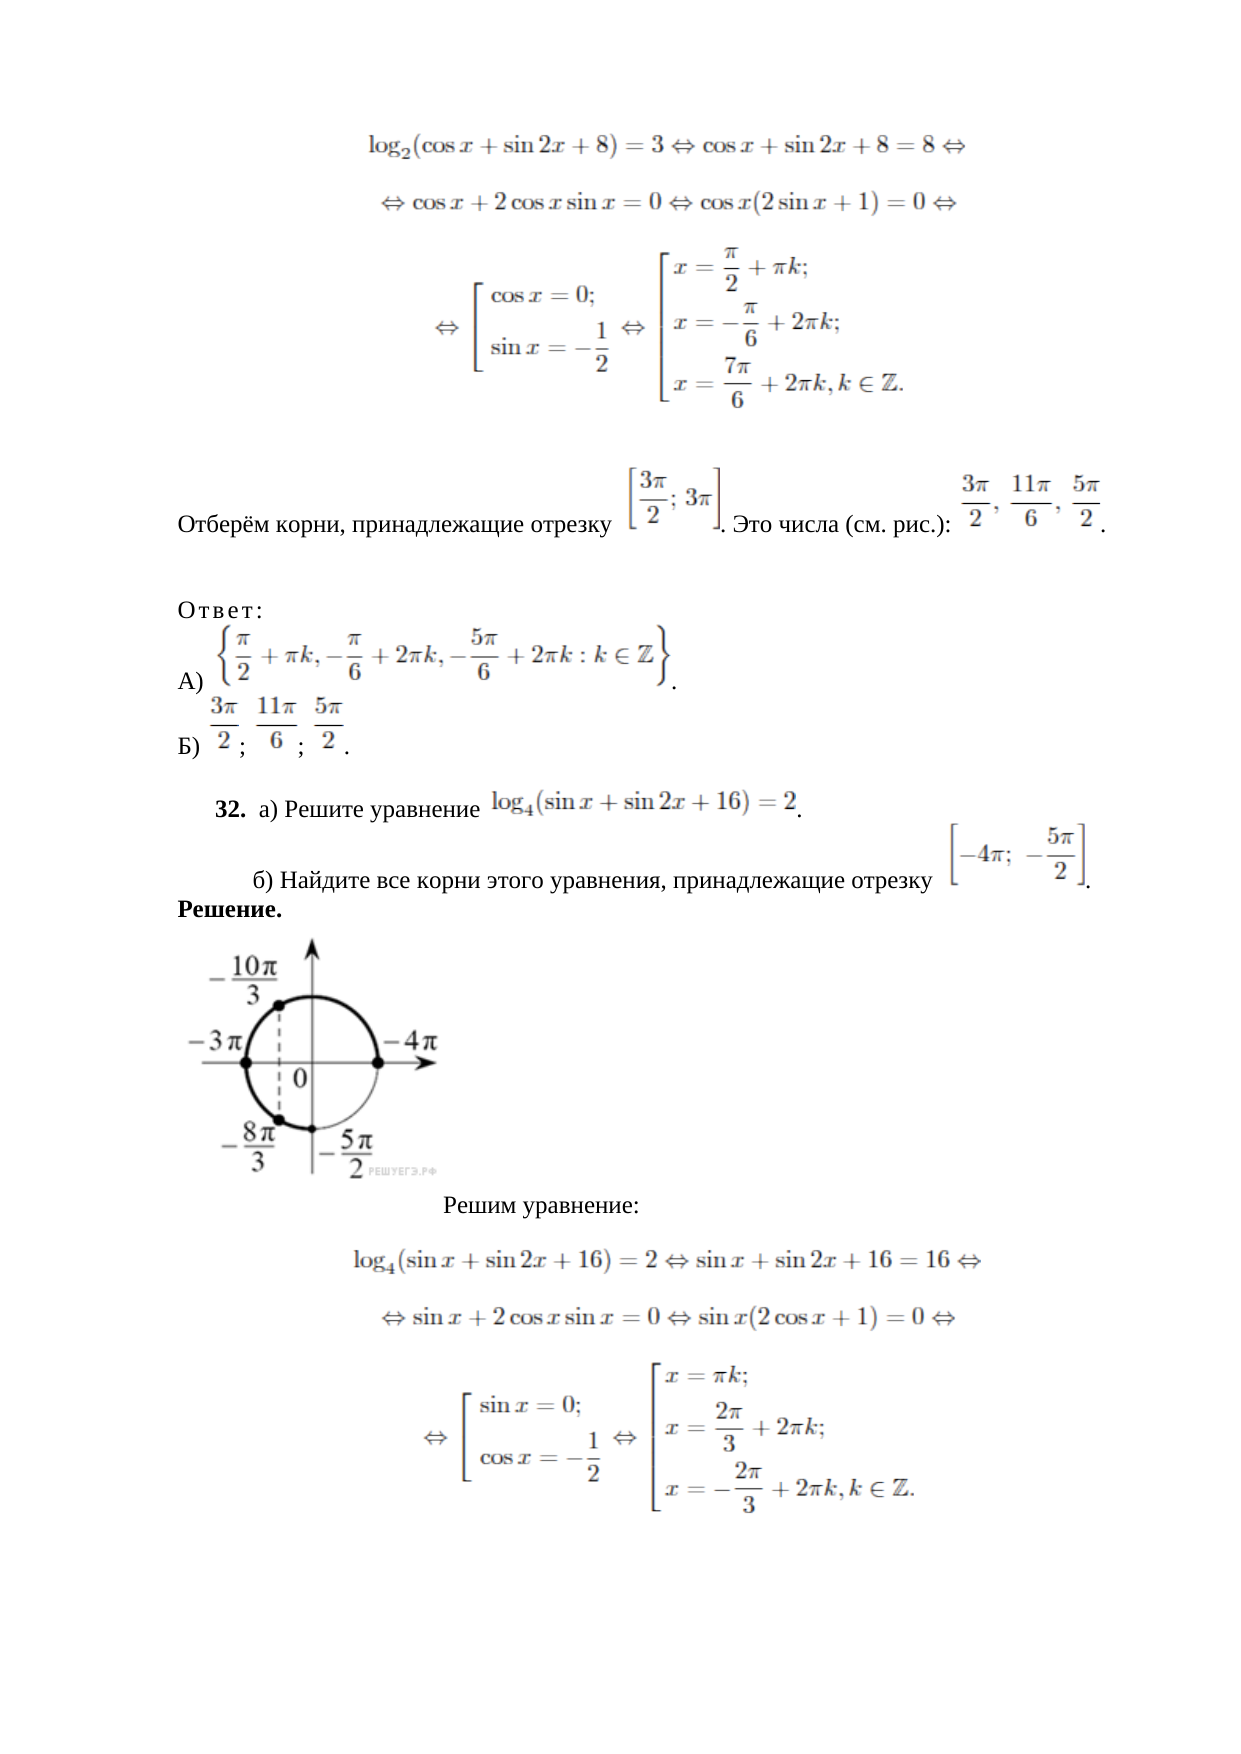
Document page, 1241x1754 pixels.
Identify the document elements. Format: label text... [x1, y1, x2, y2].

picture [177, 922, 443, 1213]
picture [426, 246, 903, 410]
text Отберём корни, принадлежащие отрезку . Это числа (см. рис.): . [177, 438, 1152, 566]
picture [348, 1247, 981, 1276]
picture [415, 1361, 914, 1515]
picture [486, 789, 796, 818]
picture [310, 695, 344, 755]
text Решение. Решим уравнение: [177, 894, 1152, 1218]
picture [373, 1304, 955, 1333]
picture [939, 822, 1085, 889]
picture [209, 624, 671, 690]
list а) Решите уравнение . б) Найдите все корни этого уравнения, принадлежащие отрезку . [215, 789, 1152, 894]
picture [206, 695, 239, 755]
picture [618, 467, 720, 533]
picture [957, 473, 1100, 533]
picture [252, 695, 298, 755]
picture [363, 132, 966, 161]
picture [372, 189, 957, 218]
text Ответ: A) . Б) ; ; . [177, 595, 1152, 760]
